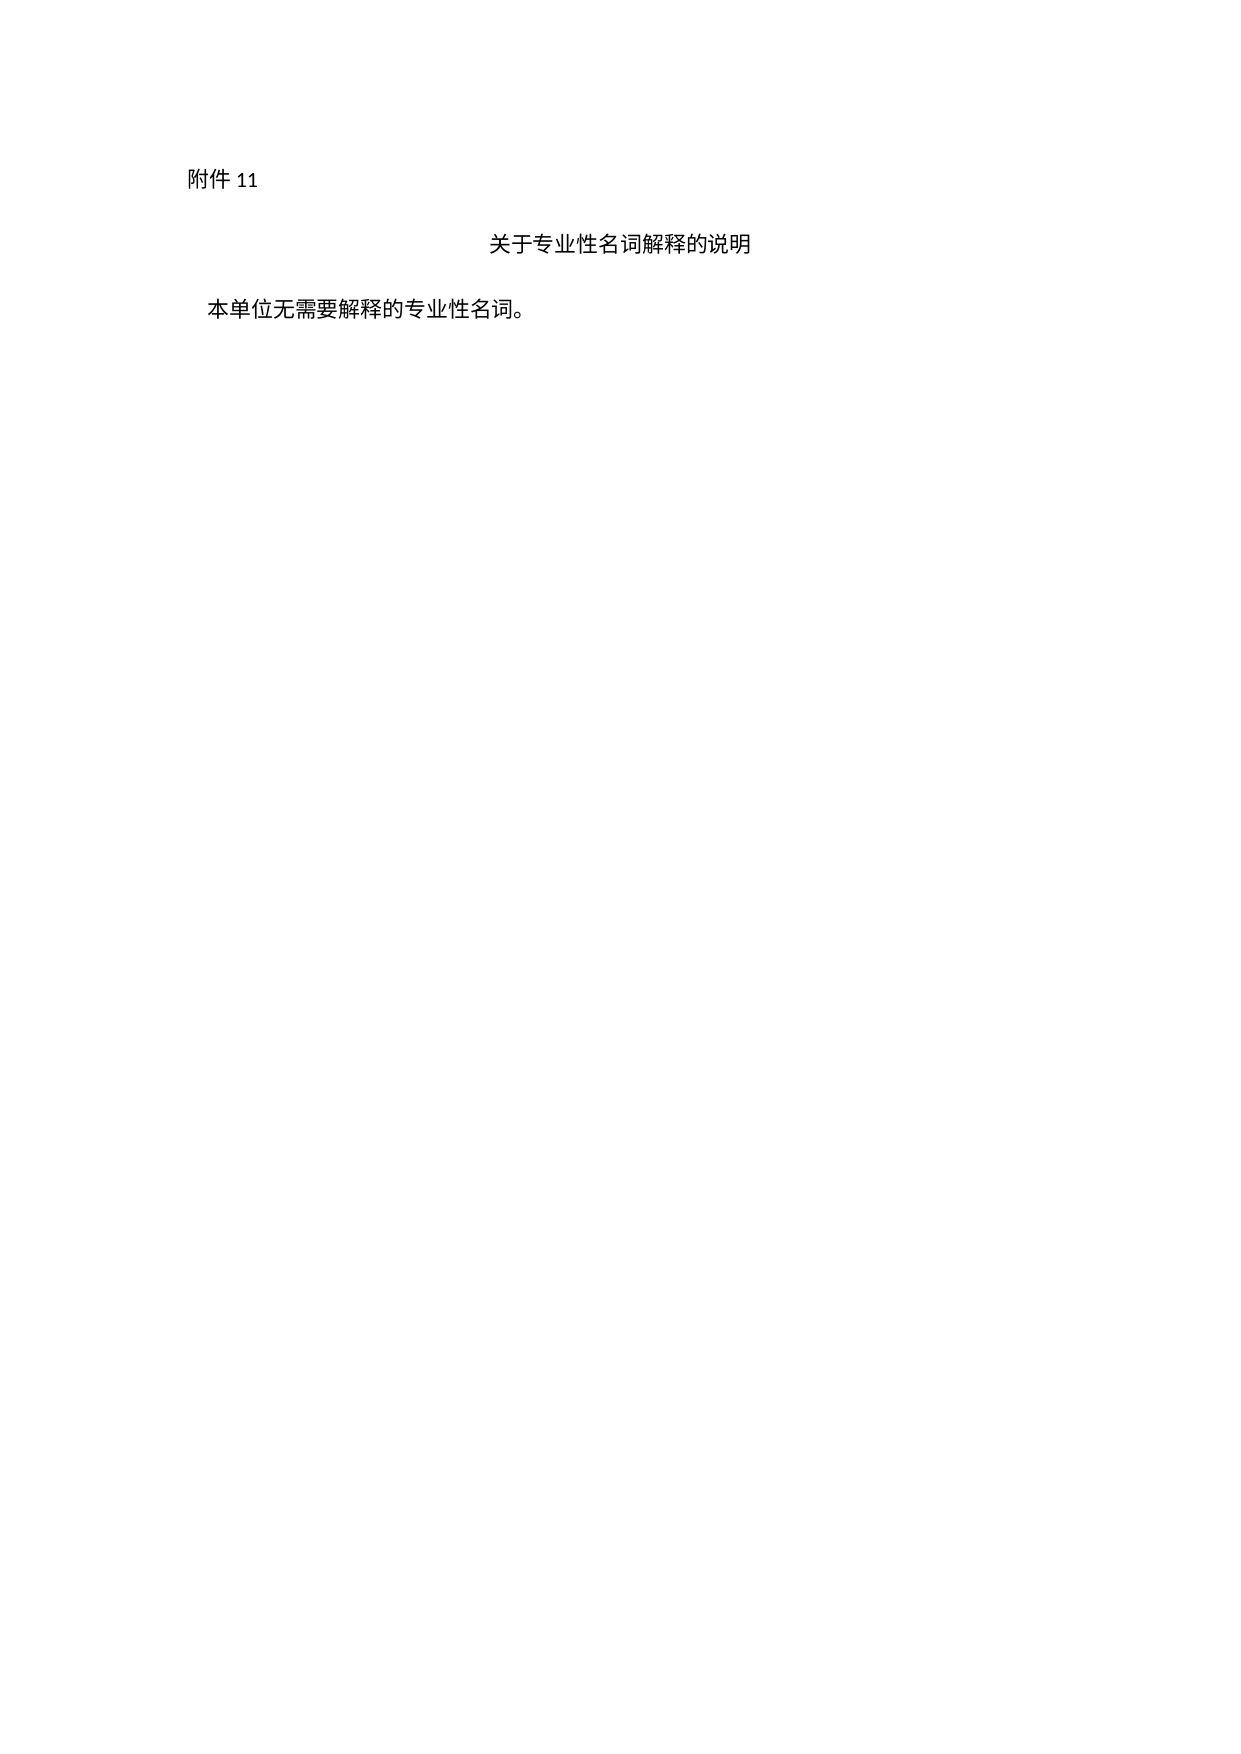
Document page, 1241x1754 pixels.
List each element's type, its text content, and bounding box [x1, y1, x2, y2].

text 本单位无需要解释的专业性名词。 [187, 292, 1053, 324]
text 关于专业性名词解释的说明 [187, 227, 1053, 259]
text 附件11 [187, 162, 1053, 194]
